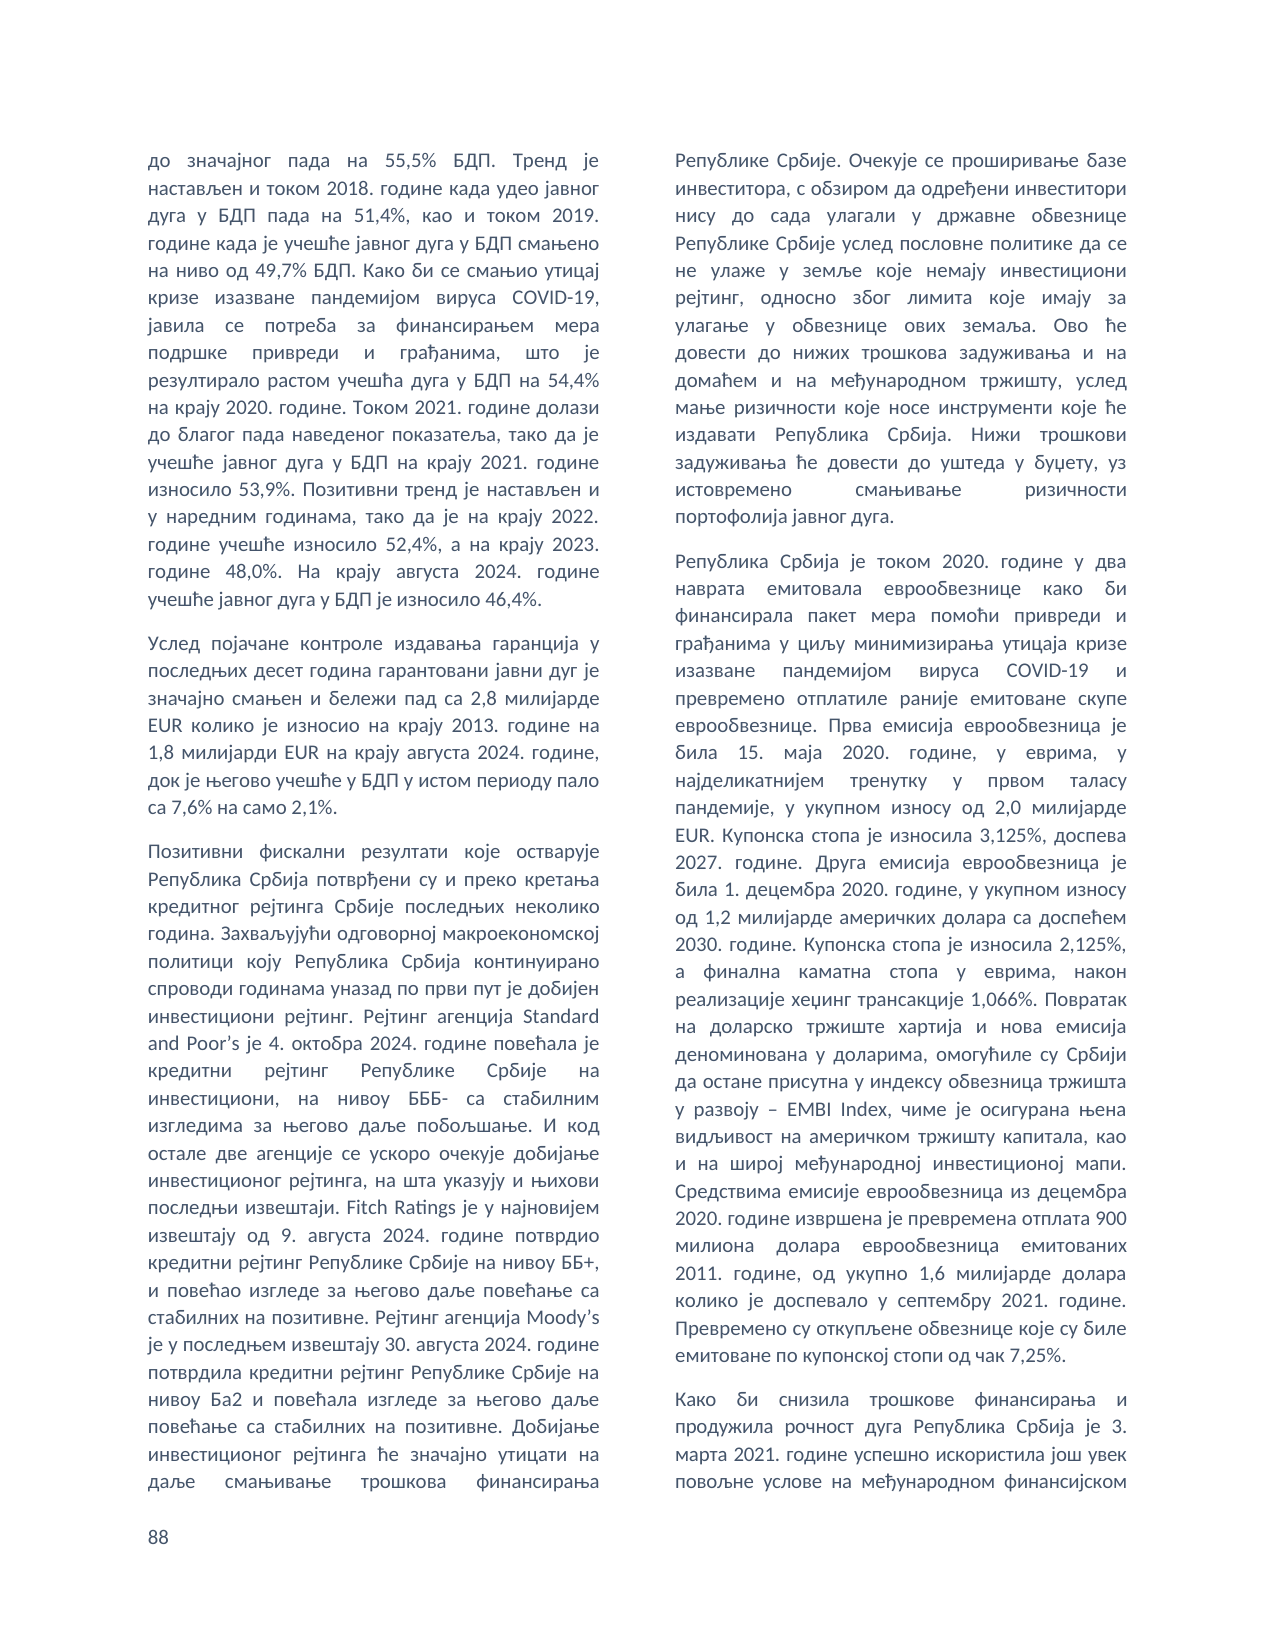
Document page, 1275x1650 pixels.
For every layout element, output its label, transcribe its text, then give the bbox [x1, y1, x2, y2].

text Република Србија је током 2020. године у два наврата емитовала еврообвезнице како би финансирала пакет мера помоћи привреди и грађанима у циљу минимизирања утицаја кризе изазване пандемијом вируса COVID-19 и превремено отплатиле раније емитоване скупе еврообвезнице. Прва емисија еврообвезница је била 15. маја 2020. године, у еврима, у најделикатнијем тренутку у првом таласу пандемије, у укупном износу од 2,0 милијарде EUR. Купонска стопа је износила 3,125%, доспева 2027. године. Друга емисија еврообвезница је била 1. децембра 2020. године, у укупном износу од 1,2 милијарде америчких долара са доспећем 2030. године. Купонска стопа је износила 2,125%, а финална каматна стопа у еврима, након реализације хеџинг трансакције 1,066%. Повратак на доларско тржиште хартија и нова емисија деноминована у доларима, омогућиле су Србији да остане присутна у индексу обвезница тржишта у развоју – EMBI Index, чиме је осигурана њена видљивост на америчком тржишту капитала, као и на широј међународној инвестиционој мапи. Средствима емисије еврообвезница из децембра 2020. године извршeна je превремена отплата 900 милиона долара еврообвезница емитованих 2011. године, од укупно 1,6 милијарде долара колико је доспевало у септембру 2021. године. Превремено су откупљене обвезнице које су биле емитоване по купонској стопи од чак 7,25%. [675, 548, 1127, 1368]
text Услед појачане контроле издавања гаранција у последњих десет година гарантовани јавни дуг је значајно смањен и бележи пад са 2,8 милијарде EUR колико је износио на крају 2013. године на 1,8 милијарди EUR на крају августа 2024. године, док је његово учешће у БДП у истом периоду пало са 7,6% на само 2,1%. [148, 630, 600, 820]
text Позитивни фискални резултати које остварује Република Србија потврђени су и преко кретања кредитног рејтинга Србије последњих неколико година. Захваљујући одговорној макроекономској политици коју Република Србија континуирано спроводи годинама уназад по први пут је добијен инвестициони рејтинг. Рејтинг агенција Standard and Poor’s је 4. октобра 2024. године повећала је кредитни рејтинг Републике Србије на инвестициони, на нивоу БББ- са стабилним изгледима за његово даље побољшање. И код остале две агенције се ускоро очекује добијање инвестиционог рејтинга, на шта указују и њихови последњи извештаји. Fitch Ratings је у најновијем извештају од 9. августа 2024. године потврдио кредитни рејтинг Републике Србије на нивоу ББ+, и повећао изгледе за његово даље повећање са стабилних на позитивне. Рејтинг агенција Moody’s је у последњем извештају 30. августа 2024. године потврдила кредитни рејтинг Републике Србије на нивоу Ба2 и повећала изгледе за његово даље повећање са стабилних на позитивне. Добијање инвестиционог рејтинга ће значајно утицати на даље смањивање трошкова финансирања Републике Србије. Очекује се проширивање базе инвеститора, с обзиром да одређени инвеститори нису до сада улагали у државне обвезнице Републике Србије услед пословне политике да се не улаже у земље које немају инвестициони рејтинг, односно због лимита које имају за улагање у обвезнице ових земаља. Ово ће довести до нижих трошкова задуживања и на домаћем и на међународном тржишту, услед мање ризичности које носе инструменти које ће издавати Република Србија. Нижи трошкови задуживања ће довести до уштеда у буџету, уз истовремено смањивање ризичности портофолија јавног дуга. [675, 148, 1127, 529]
text Позитивни фискални резултати које остварује Република Србија потврђени су и преко кретања кредитног рејтинга Србије последњих неколико година. Захваљујући одговорној макроекономској политици коју Република Србија континуирано спроводи годинама уназад по први пут је добијен инвестициони рејтинг. Рејтинг агенција Standard and Poor’s је 4. октобра 2024. године повећала је кредитни рејтинг Републике Србије на инвестициони, на нивоу БББ- са стабилним изгледима за његово даље побољшање. И код остале две агенције се ускоро очекује добијање инвестиционог рејтинга, на шта указују и њихови последњи извештаји. Fitch Ratings је у најновијем извештају од 9. августа 2024. године потврдио кредитни рејтинг Републике Србије на нивоу ББ+, и повећао изгледе за његово даље повећање са стабилних на позитивне. Рејтинг агенција Moody’s је у последњем извештају 30. августа 2024. године потврдила кредитни рејтинг Републике Србије на нивоу Ба2 и повећала изгледе за његово даље повећање са стабилних на позитивне. Добијање инвестиционог рејтинга ће значајно утицати на даље смањивање трошкова финансирања Републике Србије. Очекује се проширивање базе инвеститора, с обзиром да одређени инвеститори нису до сада улагали у државне обвезнице Републике Србије услед пословне политике да се не улаже у земље које немају инвестициони рејтинг, односно због лимита које имају за улагање у обвезнице ових земаља. Ово ће довести до нижих трошкова задуживања и на домаћем и на међународном тржишту, услед мање ризичности које носе инструменти које ће издавати Република Србија. Нижи трошкови задуживања ће довести до уштеда у буџету, уз истовремено смањивање ризичности портофолија јавног дуга. [148, 838, 600, 1494]
